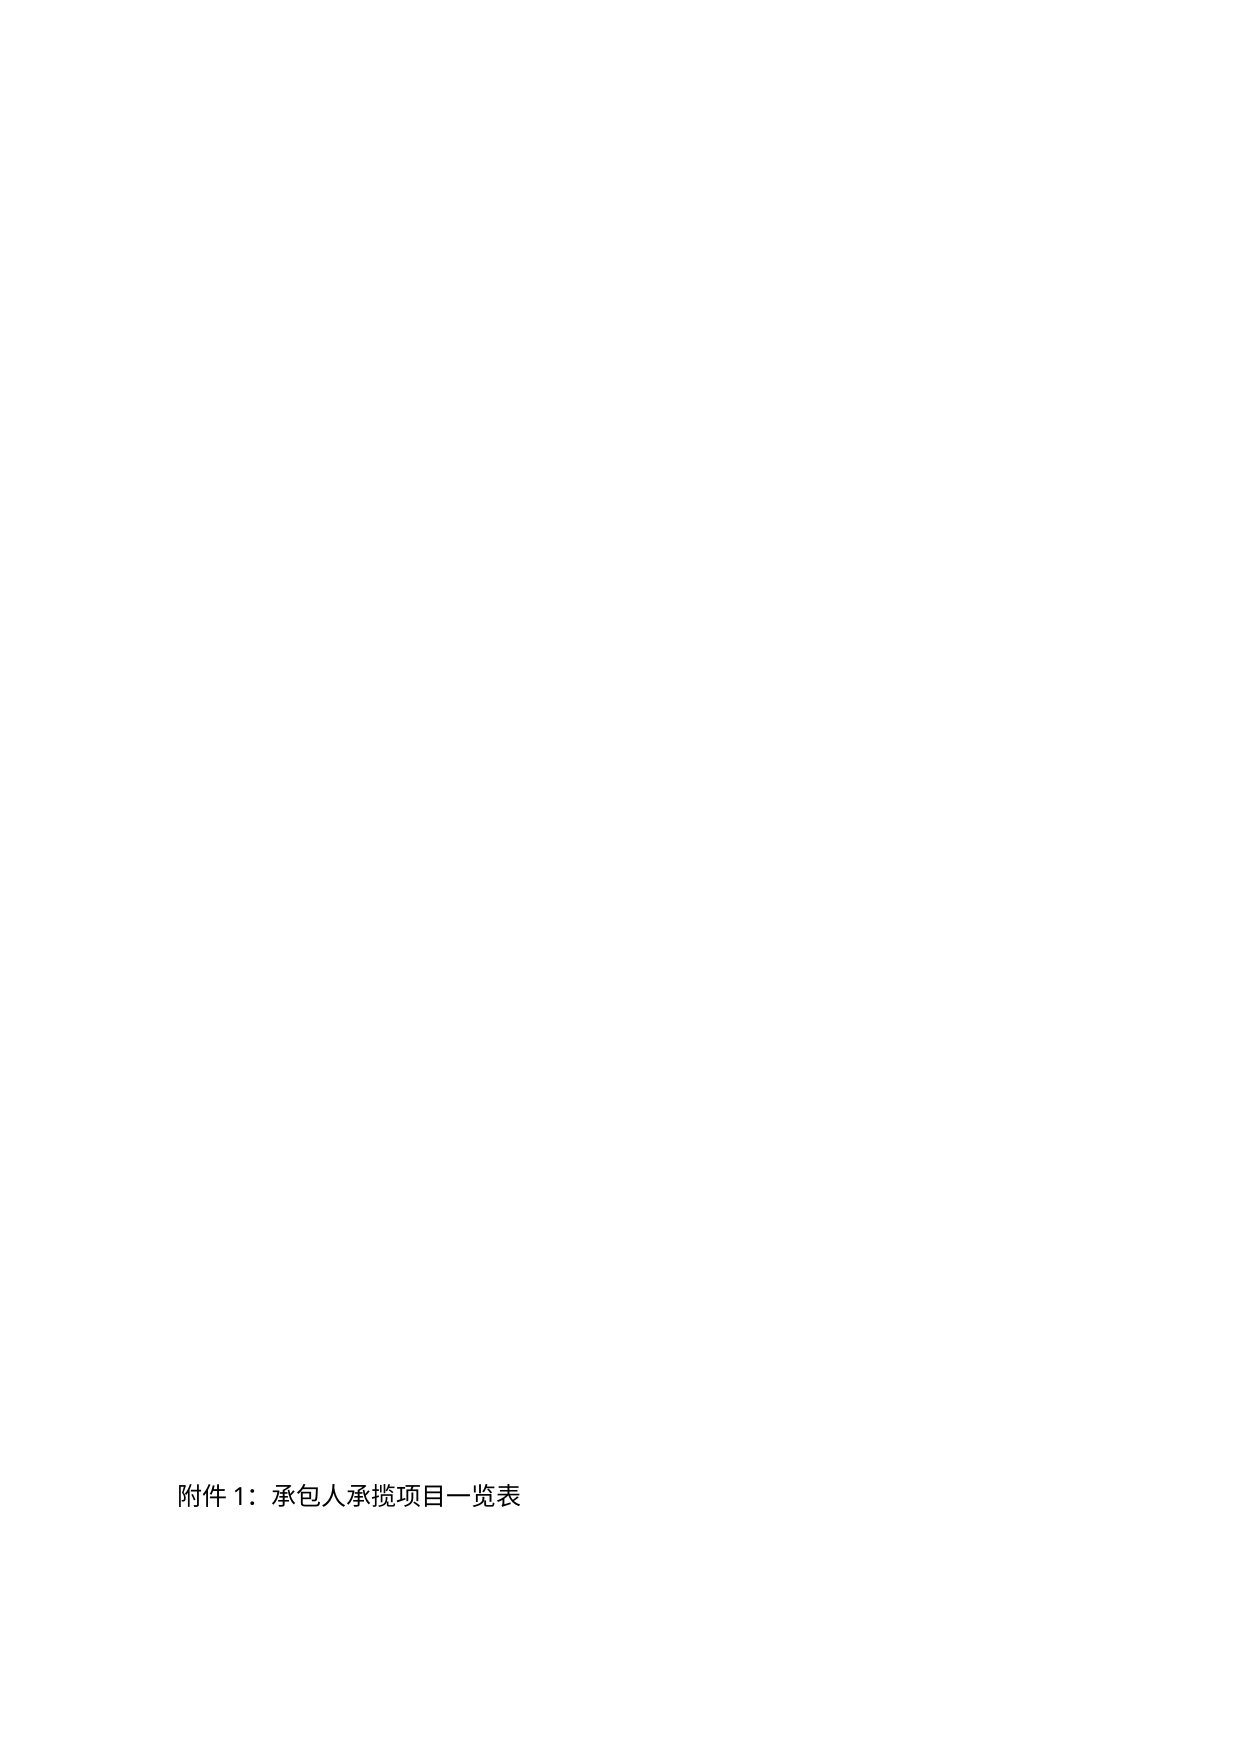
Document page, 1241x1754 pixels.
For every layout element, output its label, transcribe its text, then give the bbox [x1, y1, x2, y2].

text 附件1：承包人承揽项目一览表 [177, 1462, 1122, 1527]
